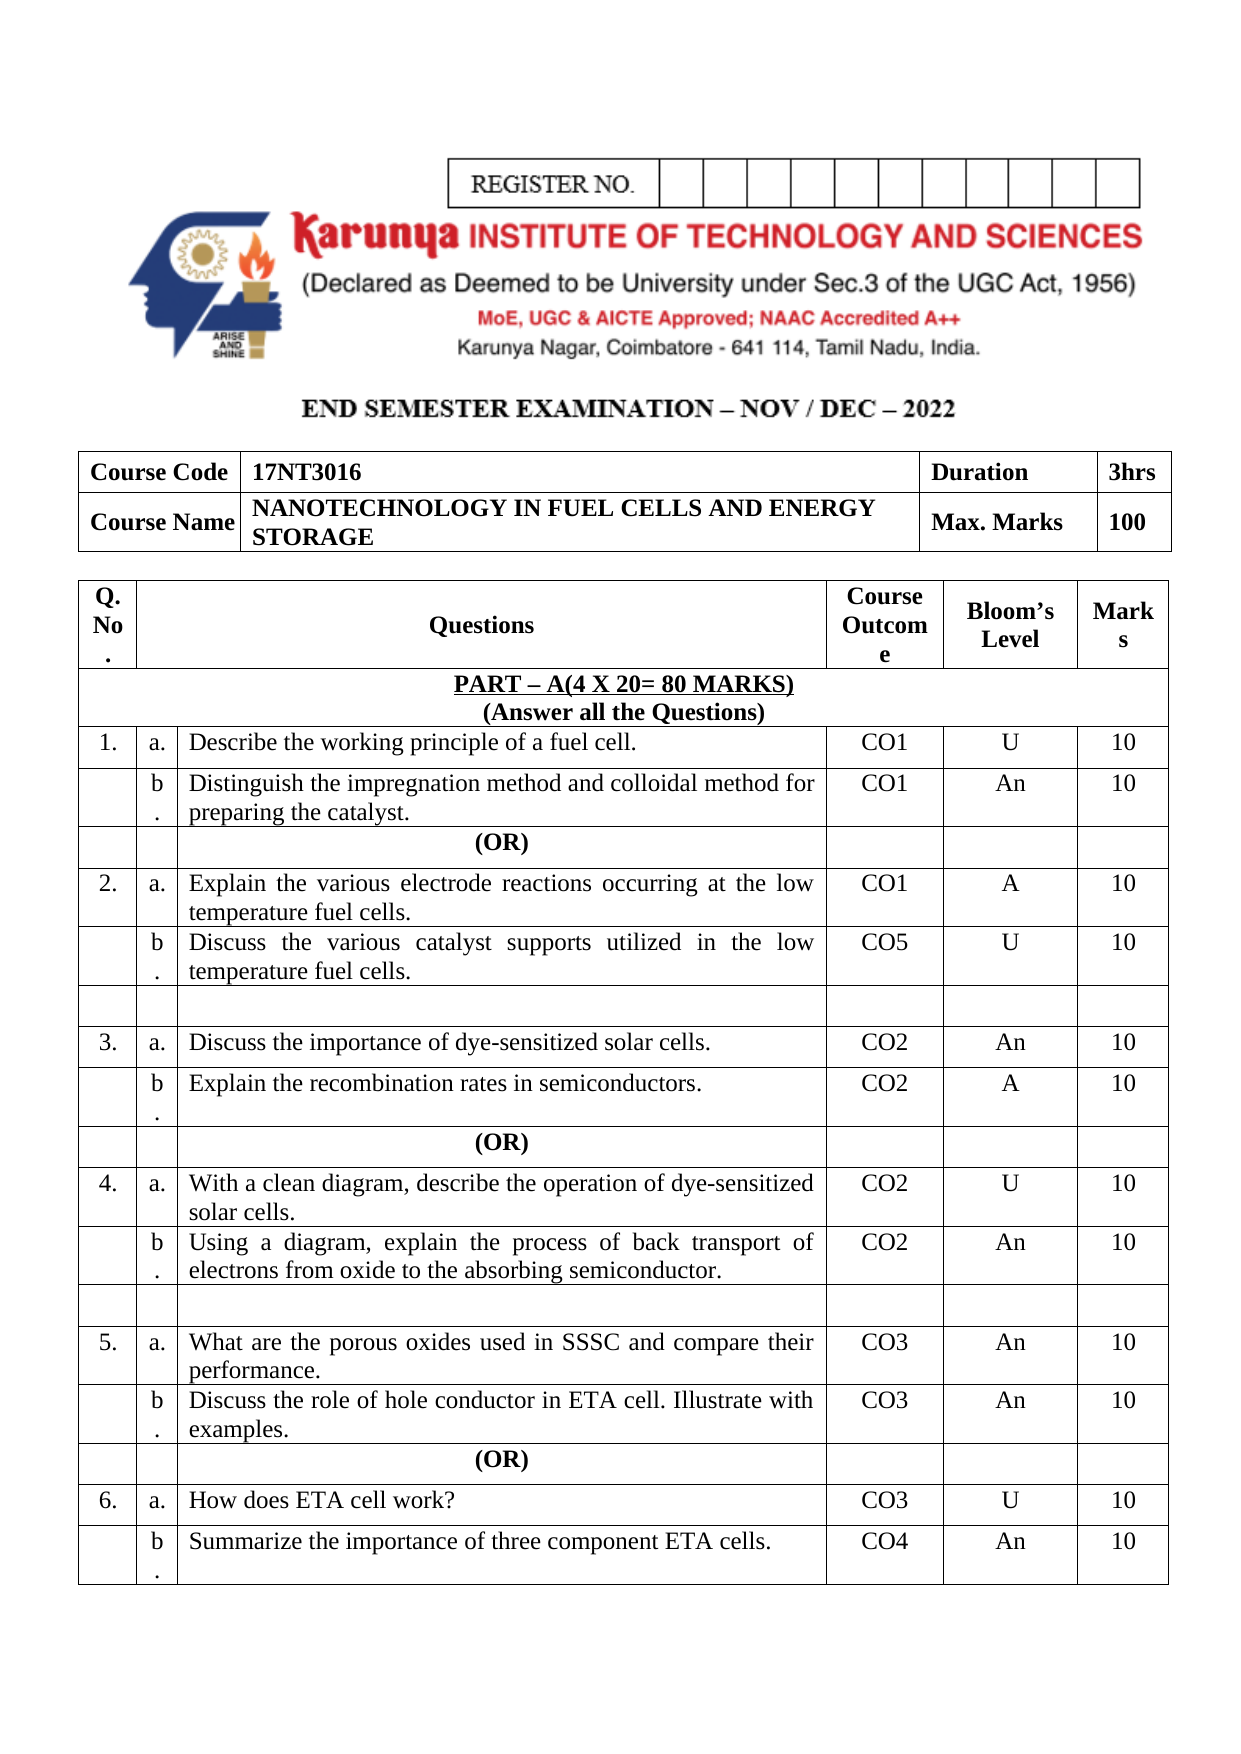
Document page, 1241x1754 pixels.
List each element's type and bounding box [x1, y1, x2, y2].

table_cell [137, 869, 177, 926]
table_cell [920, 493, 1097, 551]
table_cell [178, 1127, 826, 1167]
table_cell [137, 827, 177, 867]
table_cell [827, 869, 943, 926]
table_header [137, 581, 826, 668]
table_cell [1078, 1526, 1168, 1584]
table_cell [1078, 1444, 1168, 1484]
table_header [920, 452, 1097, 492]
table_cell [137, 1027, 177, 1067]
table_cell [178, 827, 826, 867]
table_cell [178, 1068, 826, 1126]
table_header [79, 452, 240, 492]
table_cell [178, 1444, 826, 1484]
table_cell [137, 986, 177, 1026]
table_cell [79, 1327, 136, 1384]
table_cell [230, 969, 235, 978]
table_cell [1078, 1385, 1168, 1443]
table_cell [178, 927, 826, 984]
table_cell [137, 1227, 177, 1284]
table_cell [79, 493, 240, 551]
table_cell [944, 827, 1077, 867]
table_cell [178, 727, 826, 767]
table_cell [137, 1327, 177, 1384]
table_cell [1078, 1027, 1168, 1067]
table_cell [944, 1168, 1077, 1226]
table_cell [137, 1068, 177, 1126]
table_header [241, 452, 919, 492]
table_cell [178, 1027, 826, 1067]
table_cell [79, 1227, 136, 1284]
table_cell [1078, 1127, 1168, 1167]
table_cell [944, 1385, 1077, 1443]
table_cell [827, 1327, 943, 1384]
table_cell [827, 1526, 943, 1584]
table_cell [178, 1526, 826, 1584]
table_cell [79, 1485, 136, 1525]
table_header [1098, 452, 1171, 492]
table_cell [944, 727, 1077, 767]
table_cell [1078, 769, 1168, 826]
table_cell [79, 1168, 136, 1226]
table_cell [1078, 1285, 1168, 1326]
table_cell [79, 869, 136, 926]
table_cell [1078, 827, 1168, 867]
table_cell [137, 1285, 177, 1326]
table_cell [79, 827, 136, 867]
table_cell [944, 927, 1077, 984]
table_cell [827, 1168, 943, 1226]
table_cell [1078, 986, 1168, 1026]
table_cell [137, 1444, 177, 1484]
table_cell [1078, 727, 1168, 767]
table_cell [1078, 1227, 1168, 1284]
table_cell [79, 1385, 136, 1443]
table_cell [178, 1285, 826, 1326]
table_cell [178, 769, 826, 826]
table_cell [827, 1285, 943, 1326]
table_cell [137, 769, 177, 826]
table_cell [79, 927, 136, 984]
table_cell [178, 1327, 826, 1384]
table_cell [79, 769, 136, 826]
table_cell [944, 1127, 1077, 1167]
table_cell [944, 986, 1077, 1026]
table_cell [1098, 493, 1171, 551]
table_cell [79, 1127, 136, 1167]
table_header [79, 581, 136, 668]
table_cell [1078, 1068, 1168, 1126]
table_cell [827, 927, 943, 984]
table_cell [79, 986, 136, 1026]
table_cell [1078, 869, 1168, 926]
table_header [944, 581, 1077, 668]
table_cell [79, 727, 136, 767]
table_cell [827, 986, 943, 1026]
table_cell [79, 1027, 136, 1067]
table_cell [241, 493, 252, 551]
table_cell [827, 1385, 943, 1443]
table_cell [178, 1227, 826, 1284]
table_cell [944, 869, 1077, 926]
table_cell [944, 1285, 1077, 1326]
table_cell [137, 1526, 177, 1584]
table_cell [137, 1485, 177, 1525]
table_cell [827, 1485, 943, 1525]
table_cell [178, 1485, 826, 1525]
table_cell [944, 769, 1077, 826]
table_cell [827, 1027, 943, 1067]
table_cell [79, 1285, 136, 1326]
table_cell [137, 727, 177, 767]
picture [124, 150, 1147, 422]
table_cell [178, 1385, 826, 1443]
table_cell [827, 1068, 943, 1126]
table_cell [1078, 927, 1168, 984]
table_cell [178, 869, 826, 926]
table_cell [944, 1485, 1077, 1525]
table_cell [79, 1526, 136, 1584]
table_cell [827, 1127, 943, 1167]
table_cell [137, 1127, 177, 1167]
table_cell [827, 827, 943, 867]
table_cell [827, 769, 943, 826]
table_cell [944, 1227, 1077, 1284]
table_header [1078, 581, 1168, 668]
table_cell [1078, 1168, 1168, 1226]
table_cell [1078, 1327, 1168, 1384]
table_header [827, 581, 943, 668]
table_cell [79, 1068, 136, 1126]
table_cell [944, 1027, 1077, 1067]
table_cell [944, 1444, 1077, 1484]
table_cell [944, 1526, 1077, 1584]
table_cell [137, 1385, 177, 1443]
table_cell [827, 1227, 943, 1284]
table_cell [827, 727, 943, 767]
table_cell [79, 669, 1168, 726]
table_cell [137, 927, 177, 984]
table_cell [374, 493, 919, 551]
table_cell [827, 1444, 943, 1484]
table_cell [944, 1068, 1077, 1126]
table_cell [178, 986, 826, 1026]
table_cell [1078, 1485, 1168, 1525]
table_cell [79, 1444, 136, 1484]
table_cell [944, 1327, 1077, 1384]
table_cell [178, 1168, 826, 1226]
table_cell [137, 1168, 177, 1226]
